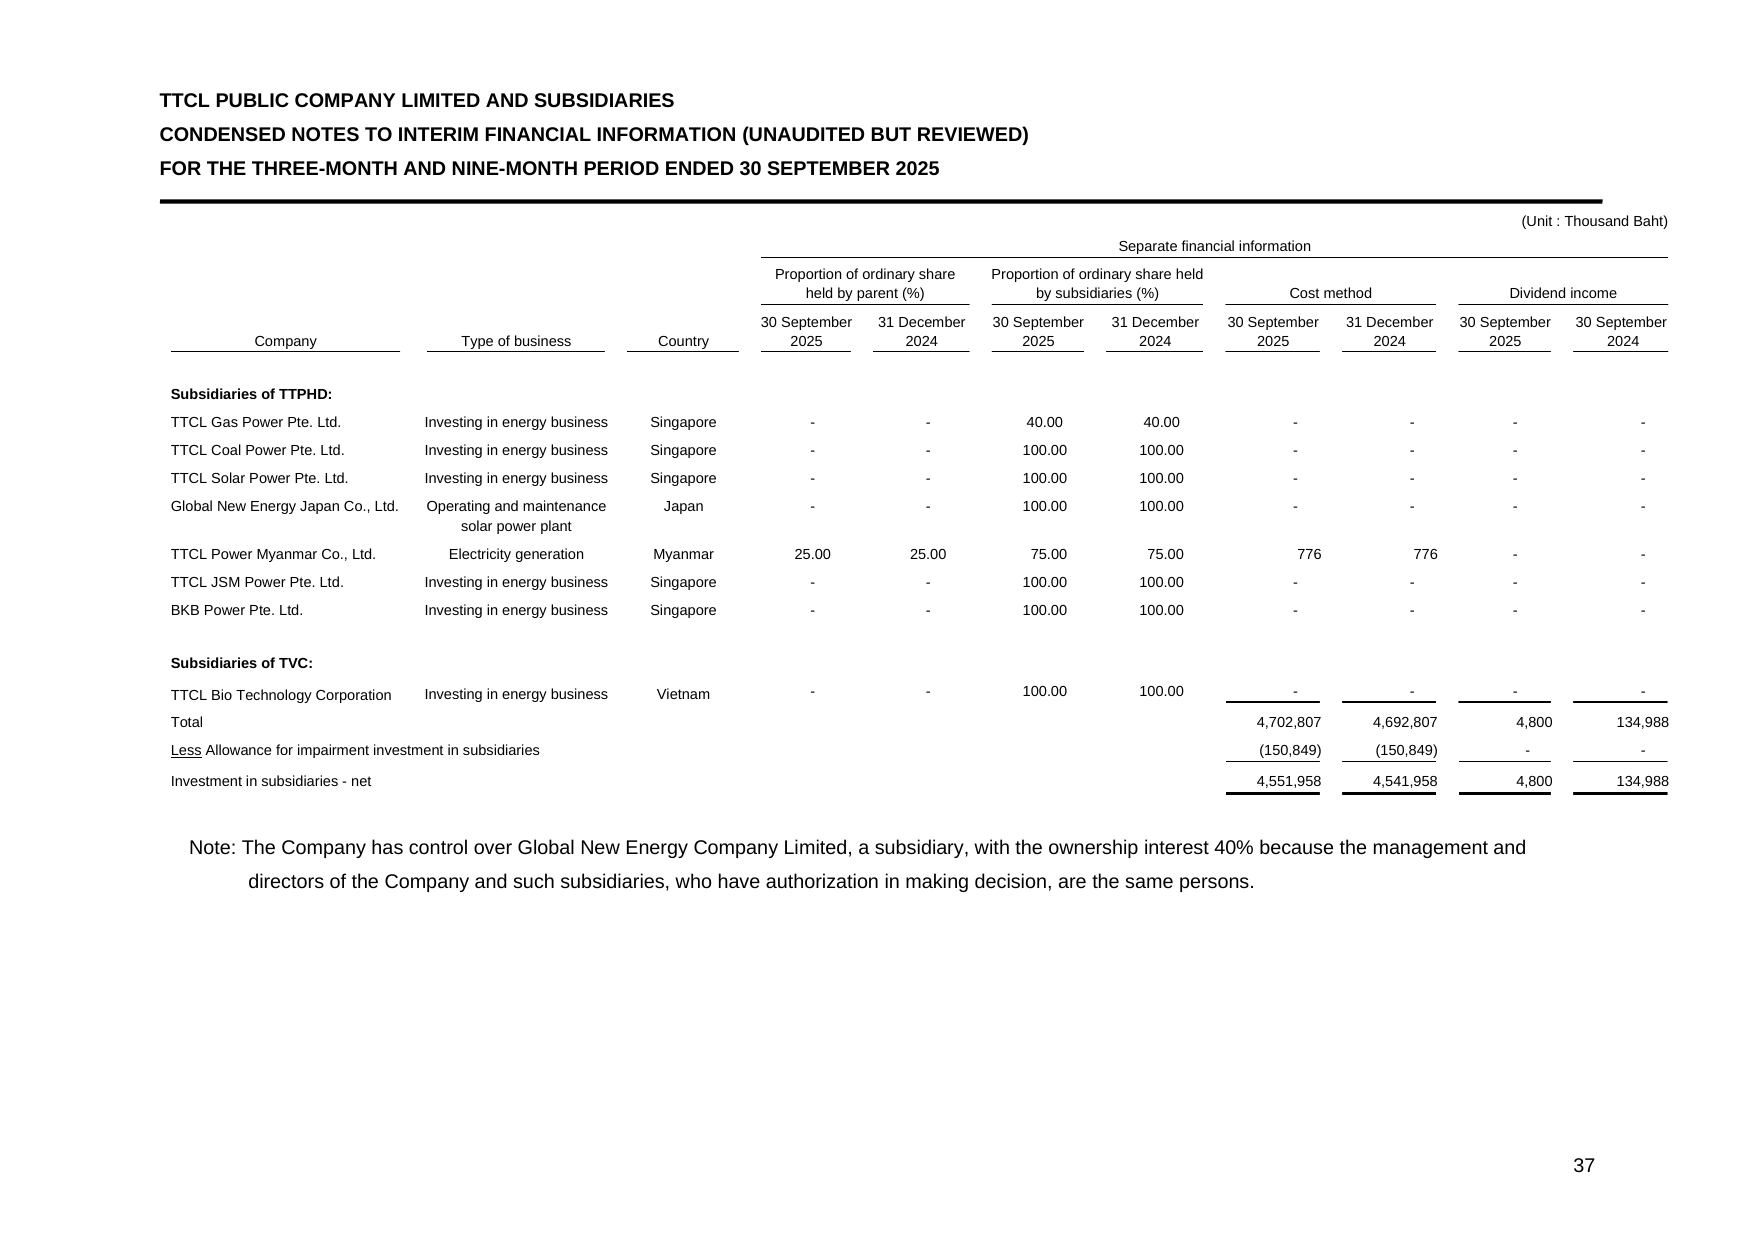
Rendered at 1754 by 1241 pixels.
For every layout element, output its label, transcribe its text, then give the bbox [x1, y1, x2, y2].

list Note: The Company has control over Global New Energy Company Limited, a subsidiary, with the ownership interest 40% because the management and directors of the Company and such subsidiaries, who have authorization in making decision, are the same persons. [189, 836, 1593, 892]
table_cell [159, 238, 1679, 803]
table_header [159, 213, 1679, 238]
